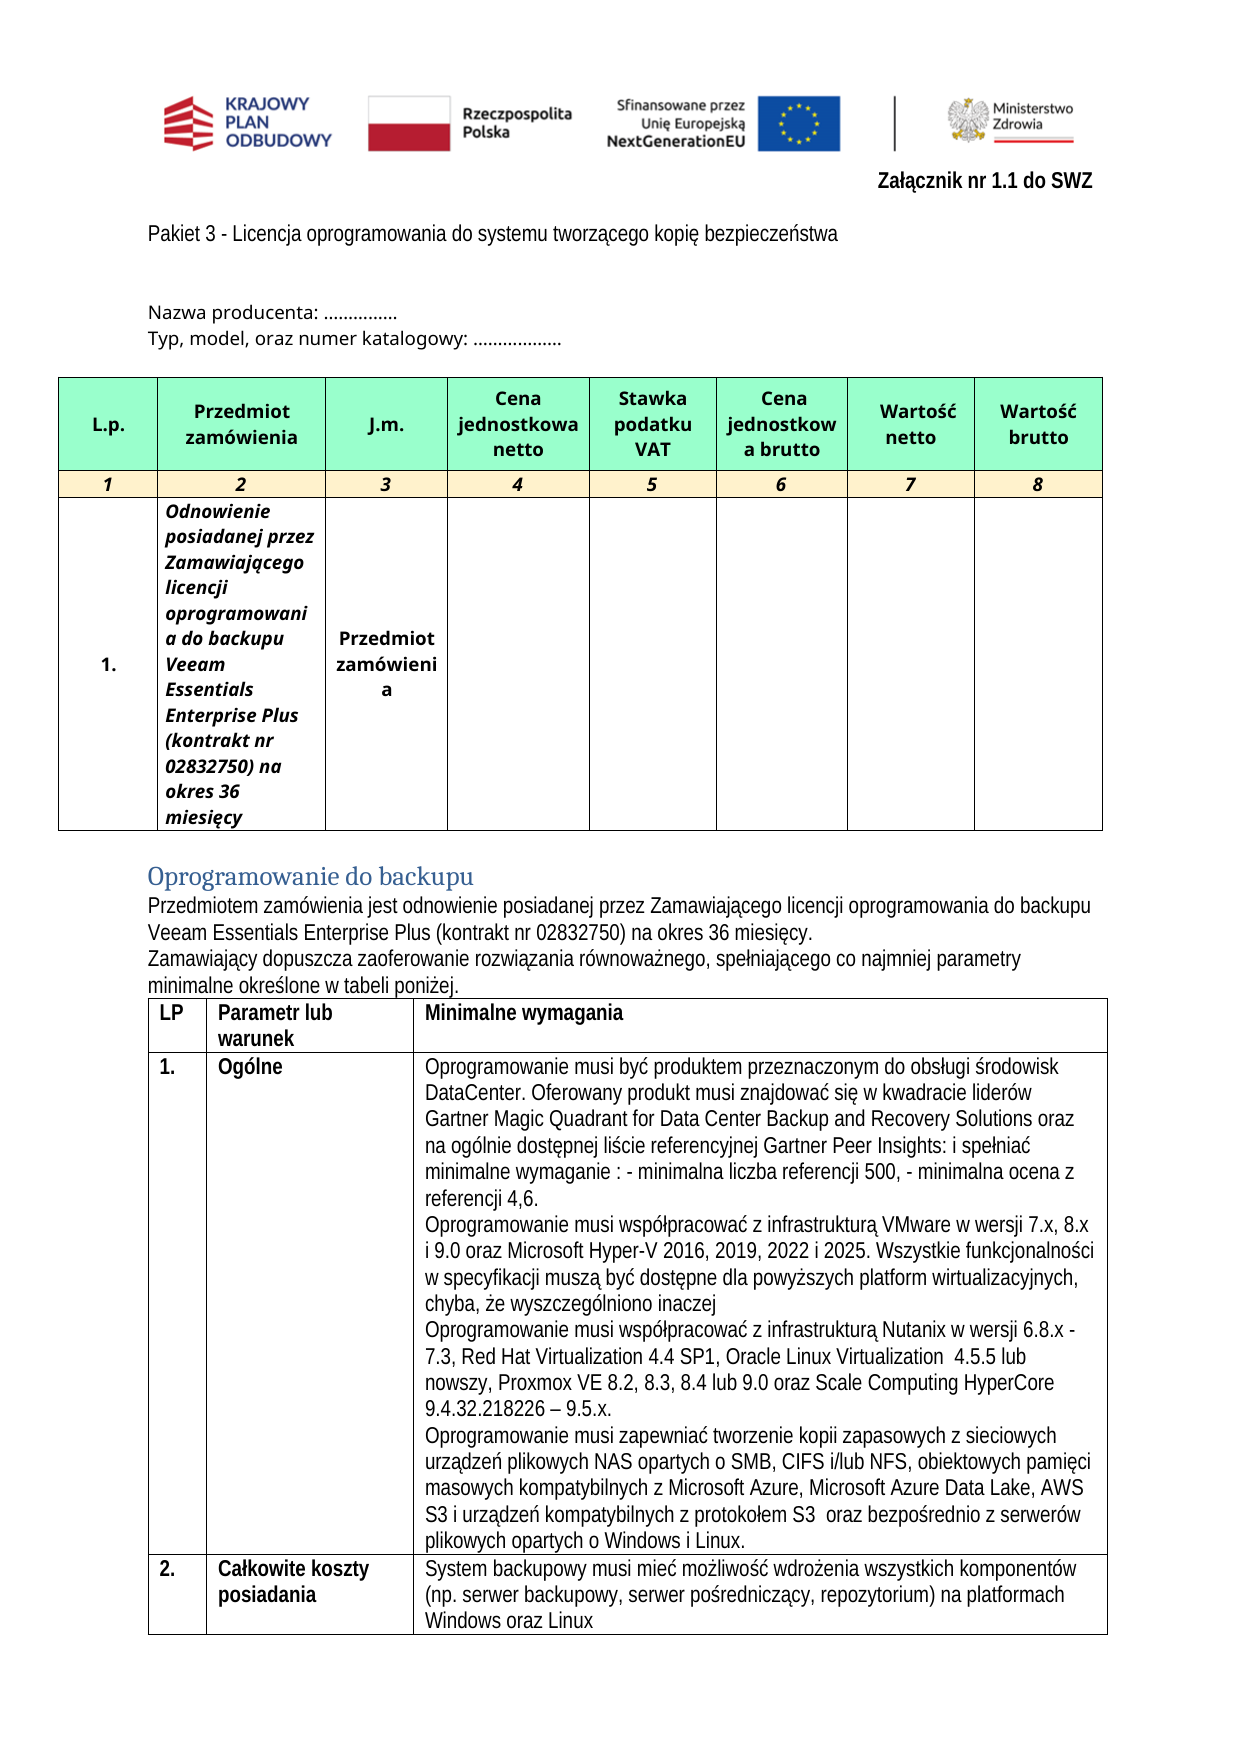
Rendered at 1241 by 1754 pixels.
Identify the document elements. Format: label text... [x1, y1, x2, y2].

table_cell Ogólne [207, 1053, 413, 1553]
table_header Parametr lub warunek [207, 999, 413, 1052]
table_header L.p. [59, 378, 157, 470]
table_cell 7 [848, 471, 974, 497]
table_cell 1 [59, 471, 157, 497]
text Pakiet 3 - Licencja oprogramowania do systemu tworzącego kopię bezpieczeństwa [148, 220, 1093, 247]
table_header Cena jednostkowa brutto [717, 378, 847, 470]
text Typ, model, oraz numer katalogowy: ……………… [148, 325, 1093, 350]
table_cell 1. [149, 1053, 206, 1553]
picture [147, 73, 1093, 168]
table_cell 2 [158, 471, 325, 497]
table_cell 4 [448, 471, 589, 497]
table_header Wartość netto [848, 378, 974, 470]
table_cell 5 [590, 471, 716, 497]
subtitle Oprogramowanie do backupu [148, 861, 1093, 892]
table_cell [448, 498, 589, 830]
table_cell 2. [149, 1555, 206, 1633]
table_cell Przedmiot zamówienia [326, 498, 447, 830]
table_header Przedmiot zamówienia [158, 378, 325, 470]
text Przedmiotem zamówienia jest odnowienie posiadanej przez Zamawiającego licencji oprogramowania do backupu Veeam Essentials Enterprise Plus (kontrakt nr 02832750) na okres 36 miesięcy. [148, 892, 1093, 945]
text Załącznik nr 1.1 do SWZ [148, 168, 1093, 194]
table_cell [717, 498, 847, 830]
table_cell [590, 498, 716, 830]
text Zamawiający dopuszcza zaoferowanie rozwiązania równoważnego, spełniającego co najmniej parametry minimalne określone w tabeli poniżej. [148, 945, 1093, 998]
table_cell 3 [326, 471, 447, 497]
table_cell Całkowite koszty posiadania [207, 1555, 413, 1633]
text Nazwa producenta: …………… [148, 299, 1093, 325]
table_header Wartość brutto [975, 378, 1102, 470]
table_cell Oprogramowanie musi być produktem przeznaczonym do obsługi środowisk DataCenter. Oferowany produkt musi znajdować się w kwadracie liderów Gartner Magic Quadrant for Data Center Backup and Recovery Solutions oraz na ogólnie dostępnej liście referencyjnej Gartner Peer Insights: i spełniać minimalne wymaganie : - minimalna liczba referencji 500, - minimalna ocena z referencji 4,6. Oprogramowanie musi współpracować z infrastrukturą VMware w wersji 7.x, 8.x i 9.0 oraz Microsoft Hyper-V 2016, 2019, 2022 i 2025. Wszystkie funkcjonalności w specyfikacji muszą być dostępne dla powyższych platform wirtualizacyjnych, chyba, że wyszczególniono inaczej Oprogramowanie musi współpracować z infrastrukturą Nutanix w wersji 6.8.x - 7.3, Red Hat Virtualization 4.4 SP1, Oracle Linux Virtualization 4.5.5 lub nowszy, Proxmox VE 8.2, 8.3, 8.4 lub 9.0 oraz Scale Computing HyperCore 9.4.32.218226 – 9.5.x. Oprogramowanie musi zapewniać tworzenie kopii zapasowych z sieciowych urządzeń plikowych NAS opartych o SMB, CIFS i/lub NFS, obiektowych pamięci masowych kompatybilnych z Microsoft Azure, Microsoft Azure Data Lake, AWS S3 i urządzeń kompatybilnych z protokołem S3 oraz bezpośrednio z serwerów plikowych opartych o Windows i Linux. [414, 1053, 1107, 1553]
table_header Minimalne wymagania [414, 999, 1107, 1052]
table_header LP [149, 999, 206, 1052]
table_header Stawka podatku VAT [590, 378, 716, 470]
table_cell Odnowienie posiadanej przez Zamawiającego licencji oprogramowania do backupu Veeam Essentials Enterprise Plus (kontrakt nr 02832750) na okres 36 miesięcy [158, 498, 325, 830]
table_header J.m. [326, 378, 447, 470]
table_cell [848, 498, 974, 830]
table_cell 1. [59, 498, 157, 830]
table_cell 8 [975, 471, 1102, 497]
table_cell [975, 498, 1102, 830]
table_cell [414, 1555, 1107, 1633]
table_cell 6 [717, 471, 847, 497]
table_header Cena jednostkowa netto [448, 378, 589, 470]
